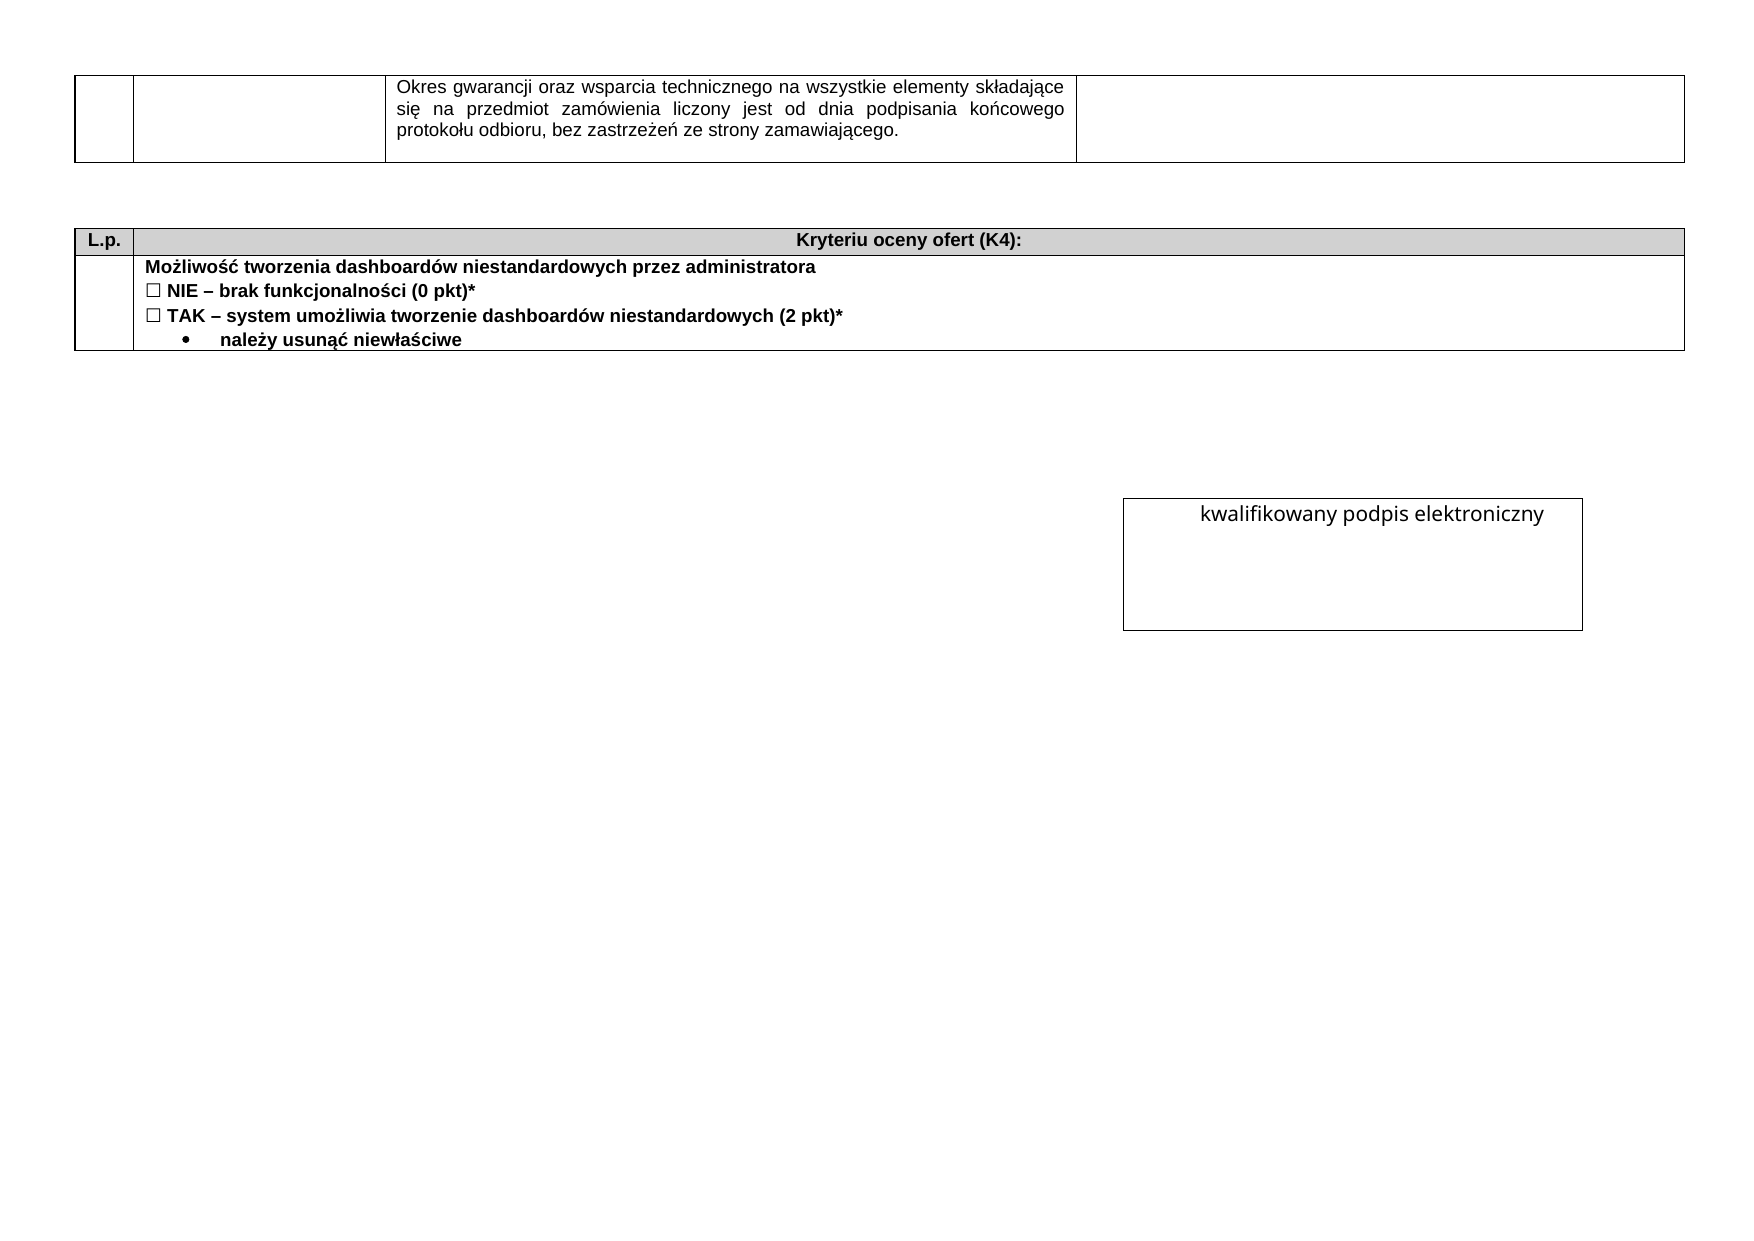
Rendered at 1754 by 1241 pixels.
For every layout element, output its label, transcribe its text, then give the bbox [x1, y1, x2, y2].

table_header Kryteriu oceny ofert (K4): [134, 229, 1684, 255]
table_cell Możliwość tworzenia dashboardów niestandardowych przez administratora ☐ NIE – brak funkcjonalności (0 pkt)* ☐ TAK – system umożliwia tworzenie dashboardów niestandardowych (2 pkt)* należy usunąć niewłaściwe [134, 256, 1684, 350]
table_header L.p. [76, 229, 133, 255]
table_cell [386, 76, 1076, 162]
table_header kwalifikowany podpis elektroniczny [1124, 499, 1582, 630]
table_cell [76, 256, 133, 350]
table_cell [76, 76, 133, 162]
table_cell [134, 76, 385, 162]
table_cell [1077, 76, 1684, 162]
